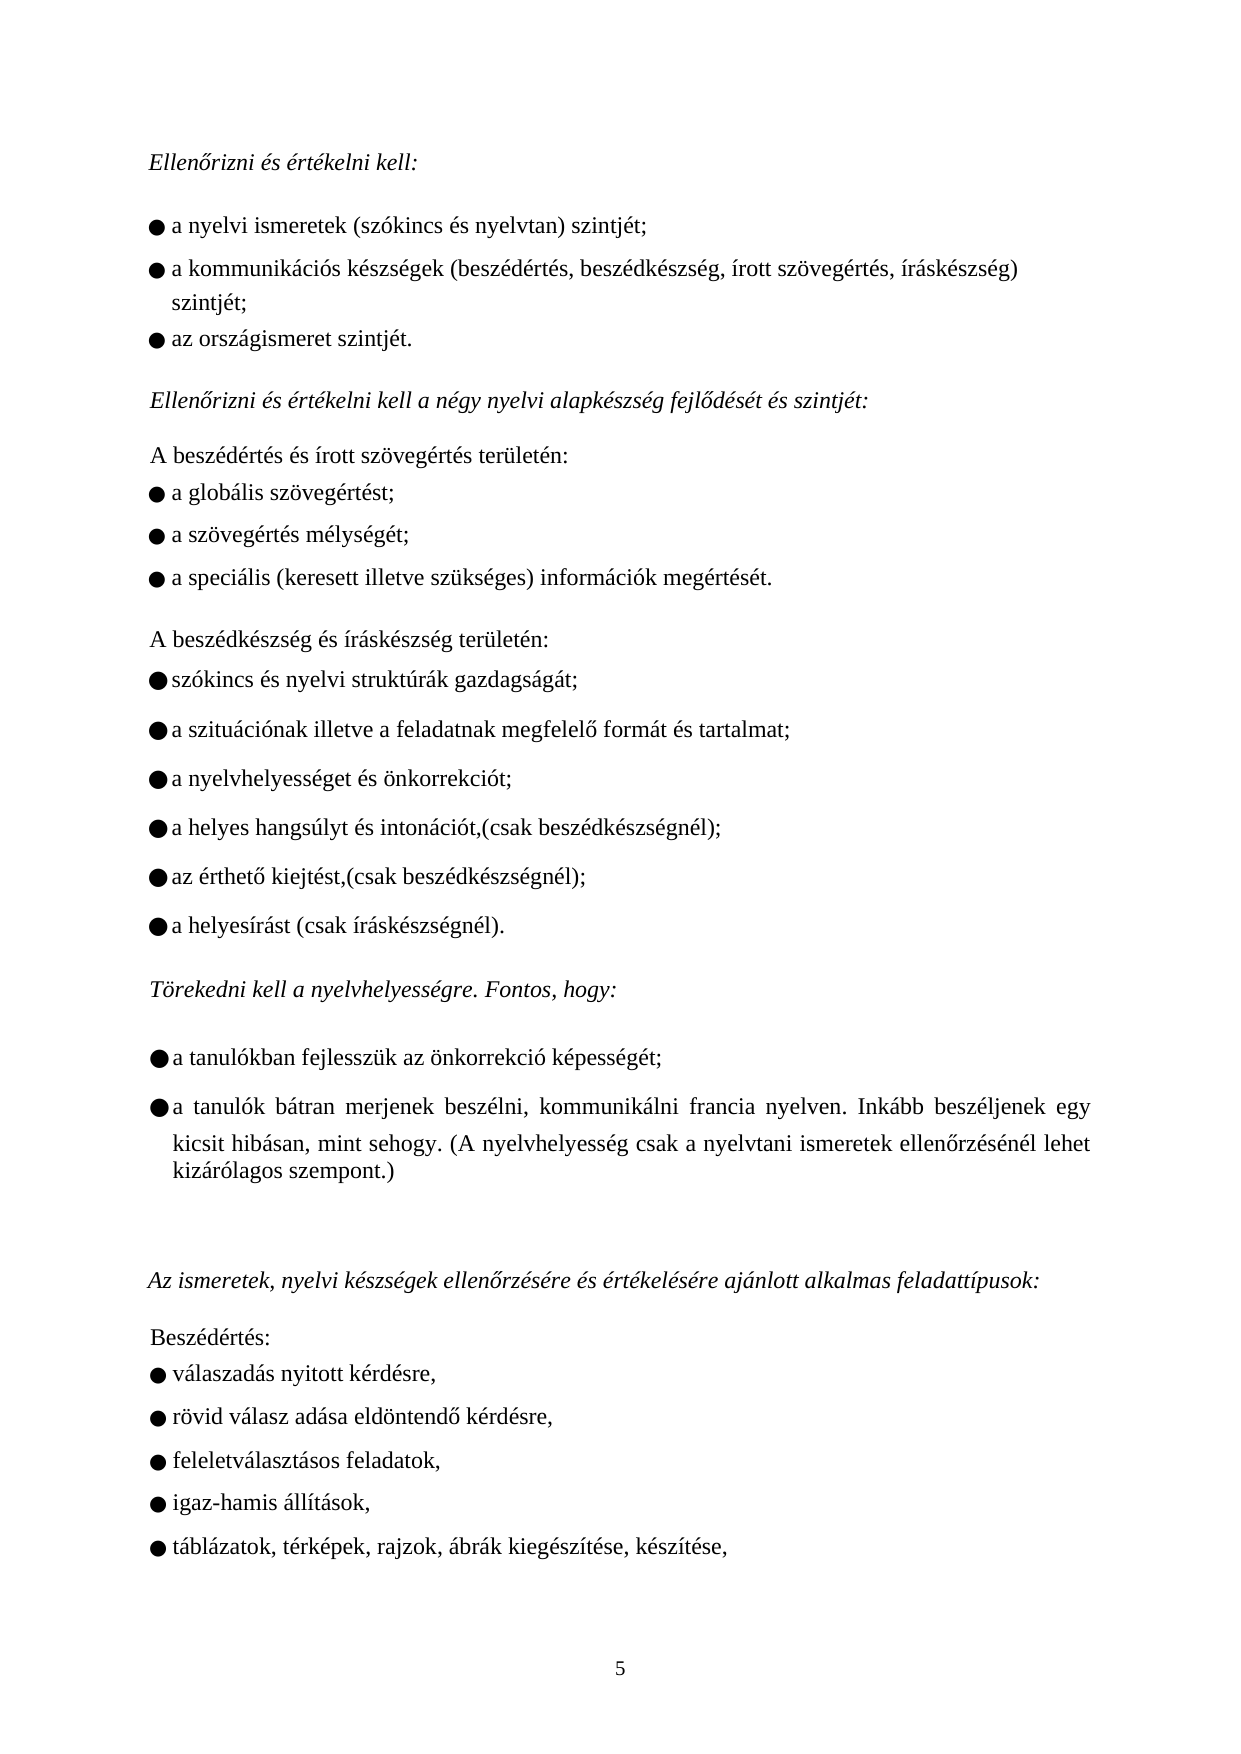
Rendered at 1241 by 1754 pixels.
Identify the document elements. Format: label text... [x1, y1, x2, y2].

text Az ismeretek, nyelvi készségek ellenőrzésére és értékelésére ajánlott alkalmas feladattípusok: [148, 1267, 1092, 1294]
list a speciális (keresett illetve szükséges) információk megértését. [148, 554, 1092, 597]
list a tanulókban fejlesszük az önkorrekció képességét; [149, 1030, 1092, 1079]
list az érthető kiejtést,(csak beszédkészségnél); [148, 849, 1092, 898]
list a szituációnak illetve a feladatnak megfelelő formát és tartalmat; [148, 702, 1092, 751]
list a helyes hangsúlyt és intonációt,(csak beszédkészségnél); [148, 800, 1092, 849]
text A beszédkészség és íráskészség területén: [149, 625, 1092, 652]
list a nyelvhelyességet és önkorrekciót; [148, 751, 1092, 800]
list a szövegértés mélységét; [148, 512, 1092, 554]
list feleletválasztásos feladatok, [149, 1437, 1092, 1480]
list a nyelvi ismeretek (szókincs és nyelvtan) szintjét; [148, 203, 1092, 246]
list táblázatok, térképek, rajzok, ábrák kiegészítése, készítése, [149, 1523, 1092, 1566]
list válaszadás nyitott kérdésre, [149, 1351, 1092, 1393]
list igaz-hamis állítások, [149, 1480, 1092, 1523]
list a helyesírást (csak íráskészségnél). [148, 898, 1092, 947]
text Ellenőrizni és értékelni kell: [148, 148, 1092, 175]
list rövid válasz adása eldöntendő kérdésre, [149, 1393, 1092, 1436]
list a globális szövegértést; [148, 469, 1092, 512]
text Törekedni kell a nyelvhelyességre. Fontos, hogy: [149, 975, 1092, 1003]
text A beszédértés és írott szövegértés területén: [149, 441, 901, 469]
text Beszédértés: [150, 1323, 1092, 1350]
list szókincs és nyelvi struktúrák gazdagságát; [148, 652, 1092, 702]
list a tanulók bátran merjenek beszélni, kommunikálni francia nyelven. Inkább beszéljenek egy kicsit hibásan, mint sehogy. (A nyelvhelyesség csak a nyelvtani ismeretek ellenőrzésénél lehet kizárólagos szempont.) [149, 1079, 1092, 1184]
text Ellenőrizni és értékelni kell a négy nyelvi alapkészség fejlődését és szintjét: [149, 386, 901, 414]
list a kommunikációs készségek (beszédértés, beszédkészség, írott szövegértés, íráskészség) szintjét; [148, 246, 1092, 316]
list az országismeret szintjét. [148, 316, 1092, 359]
